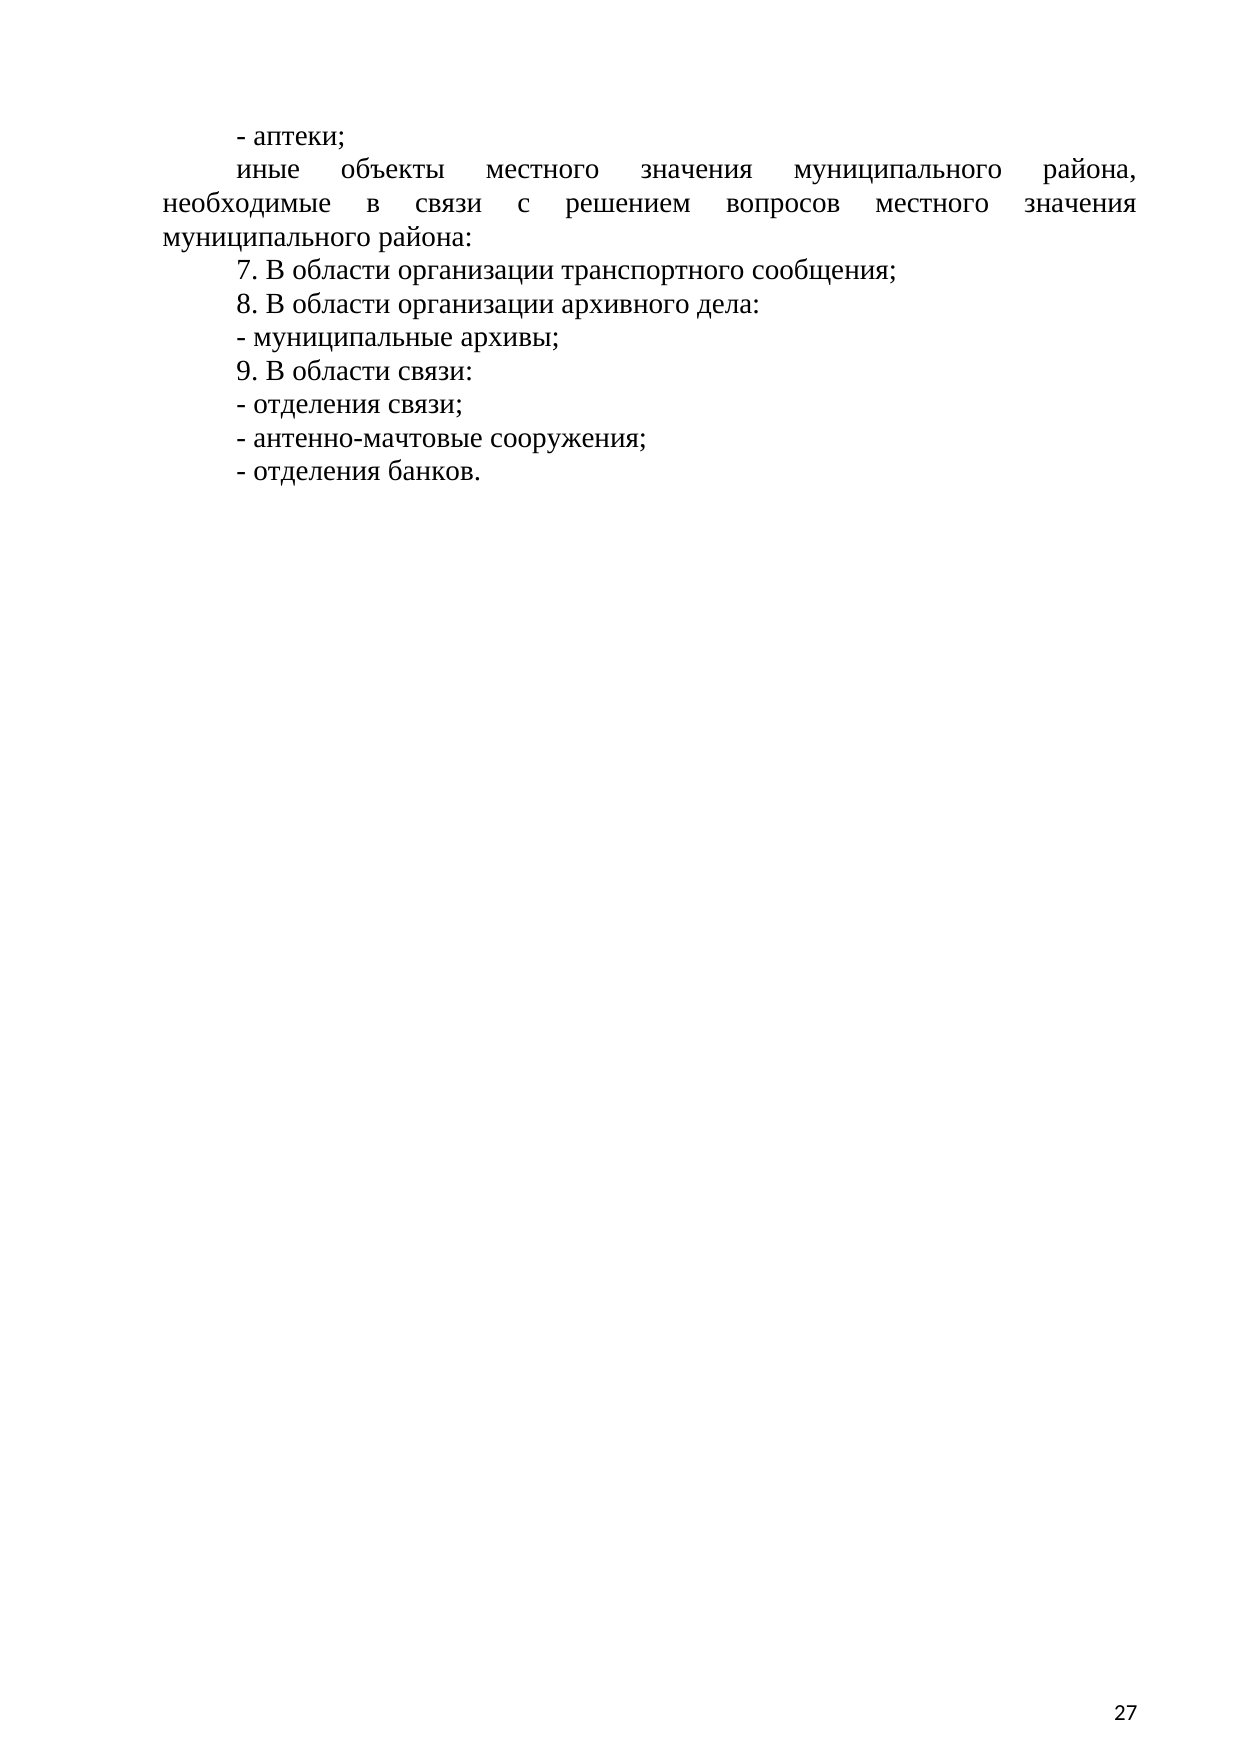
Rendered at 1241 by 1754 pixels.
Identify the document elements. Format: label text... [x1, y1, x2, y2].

text иные объекты местного значения муниципального района, необходимые в связи с решением вопросов местного значения муниципального района: [162, 152, 1137, 252]
text 9. В области связи: [162, 353, 1137, 386]
text - отделения связи; [162, 386, 1137, 420]
text - антенно-мачтовые сооружения; [162, 420, 1137, 453]
text 7. В области организации транспортного сообщения; [162, 252, 1137, 286]
text 8. В области организации архивного дела: [162, 286, 1137, 319]
text - отделения банков. [162, 453, 1137, 487]
text - муниципальные архивы; [162, 319, 1137, 353]
text - аптеки; [162, 118, 1137, 152]
